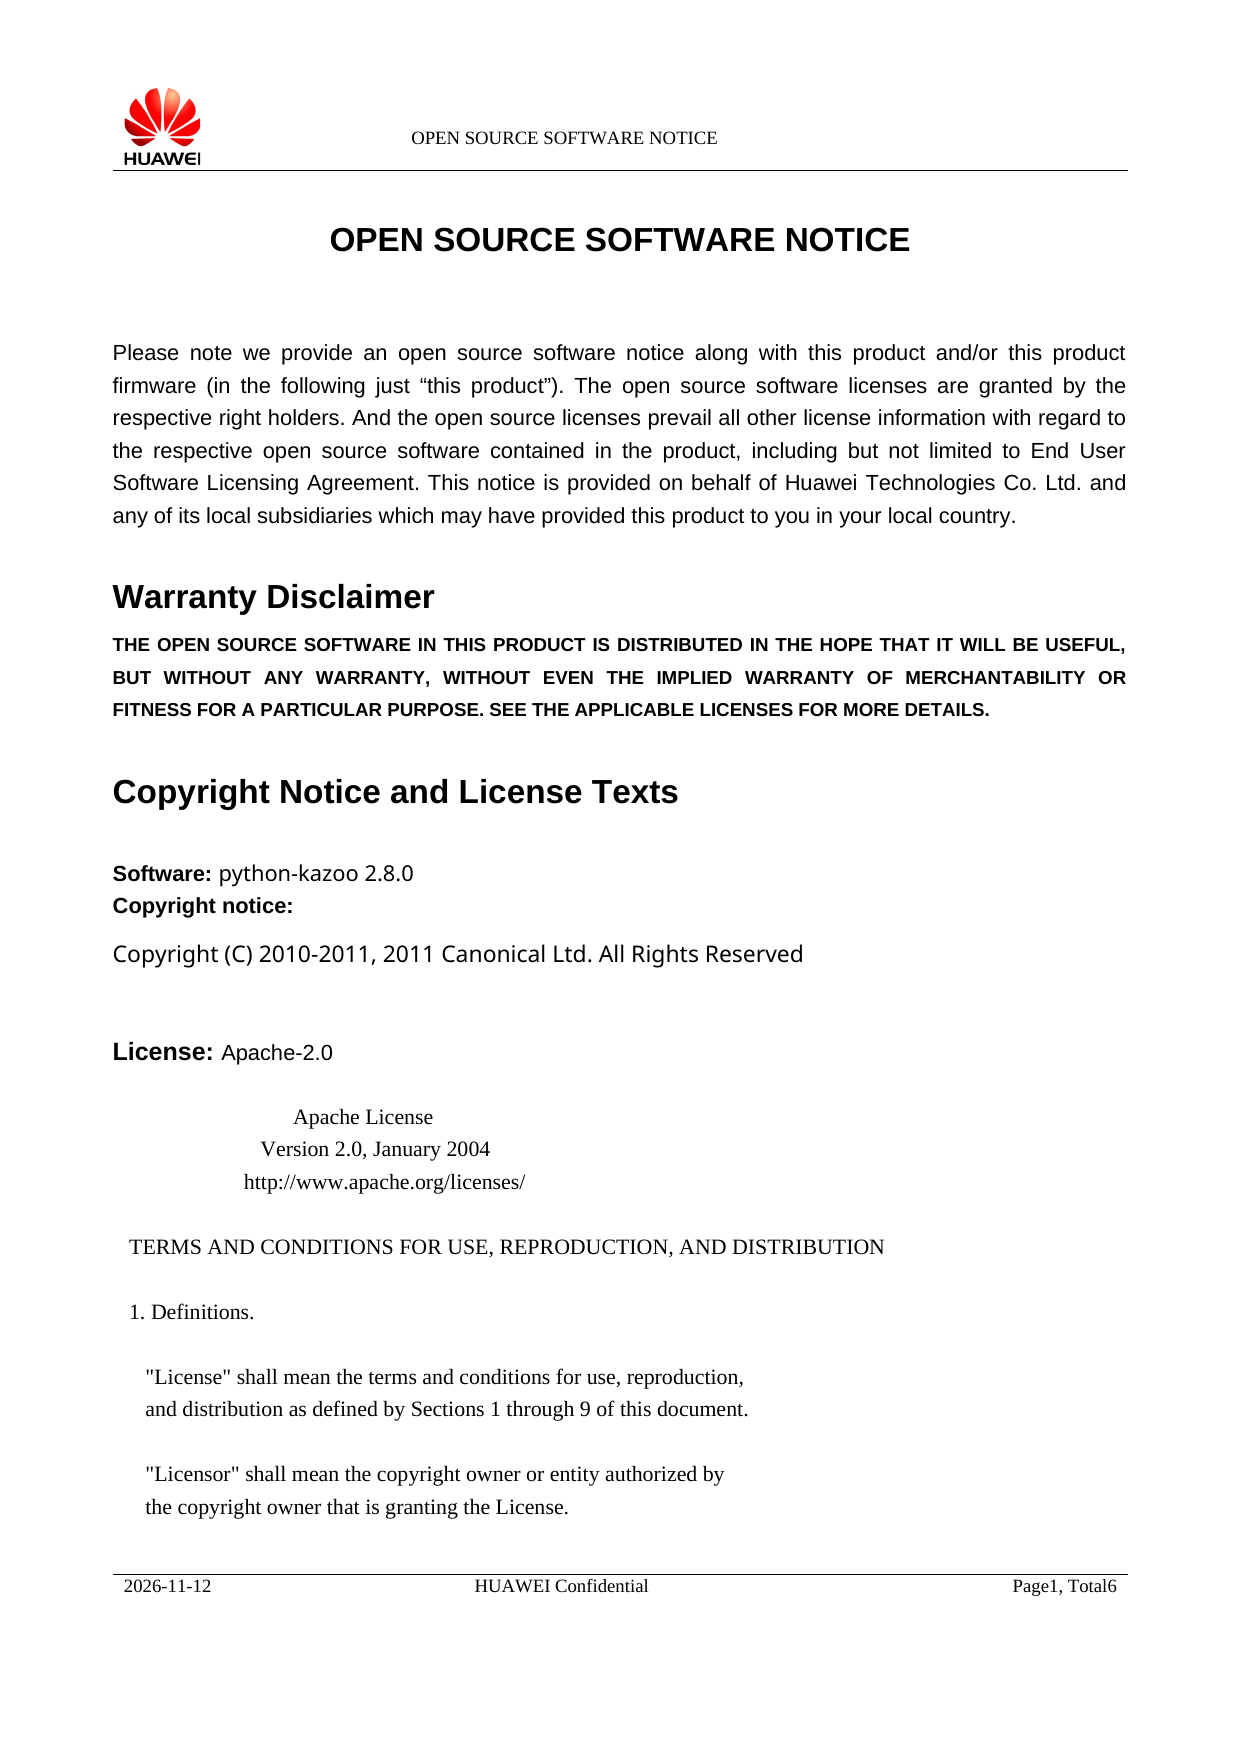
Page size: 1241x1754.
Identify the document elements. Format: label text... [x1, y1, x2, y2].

text License: Apache-2.0 [112, 1035, 1128, 1068]
text Copyright notice: Copyright (C) 2010-2011, 2011 Canonical Ltd. All Rights Reserved [112, 889, 1128, 1019]
picture [124, 88, 201, 165]
text The open source software in this product is distributed in the hope that it will be useful, but WITHOUT ANY WARRANTY, without even the implied warranty of MERCHANTABILITY or FITNESS FOR A PARTICULAR PURPOSE. See the applicable licenses for more details. [112, 629, 1128, 726]
text Warranty Disclaimer [112, 564, 1128, 629]
text OPEN SOURCE SOFTWARE NOTICE [112, 206, 1128, 271]
title Software: python-kazoo 2.8.0 [112, 856, 1128, 889]
text Please note we provide an open source software notice along with this product and/or this product firmware (in the following just “this product”). The open source software licenses are granted by the respective right holders. And the open source licenses prevail all other license information with regard to the respective open source software contained in the product, including but not limited to End User Software Licensing Agreement. This notice is provided on behalf of Huawei Technologies Co. Ltd. and any of its local subsidiaries which may have provided this product to you in your local country. [112, 336, 1128, 531]
text Copyright Notice and License Texts [112, 759, 1128, 824]
